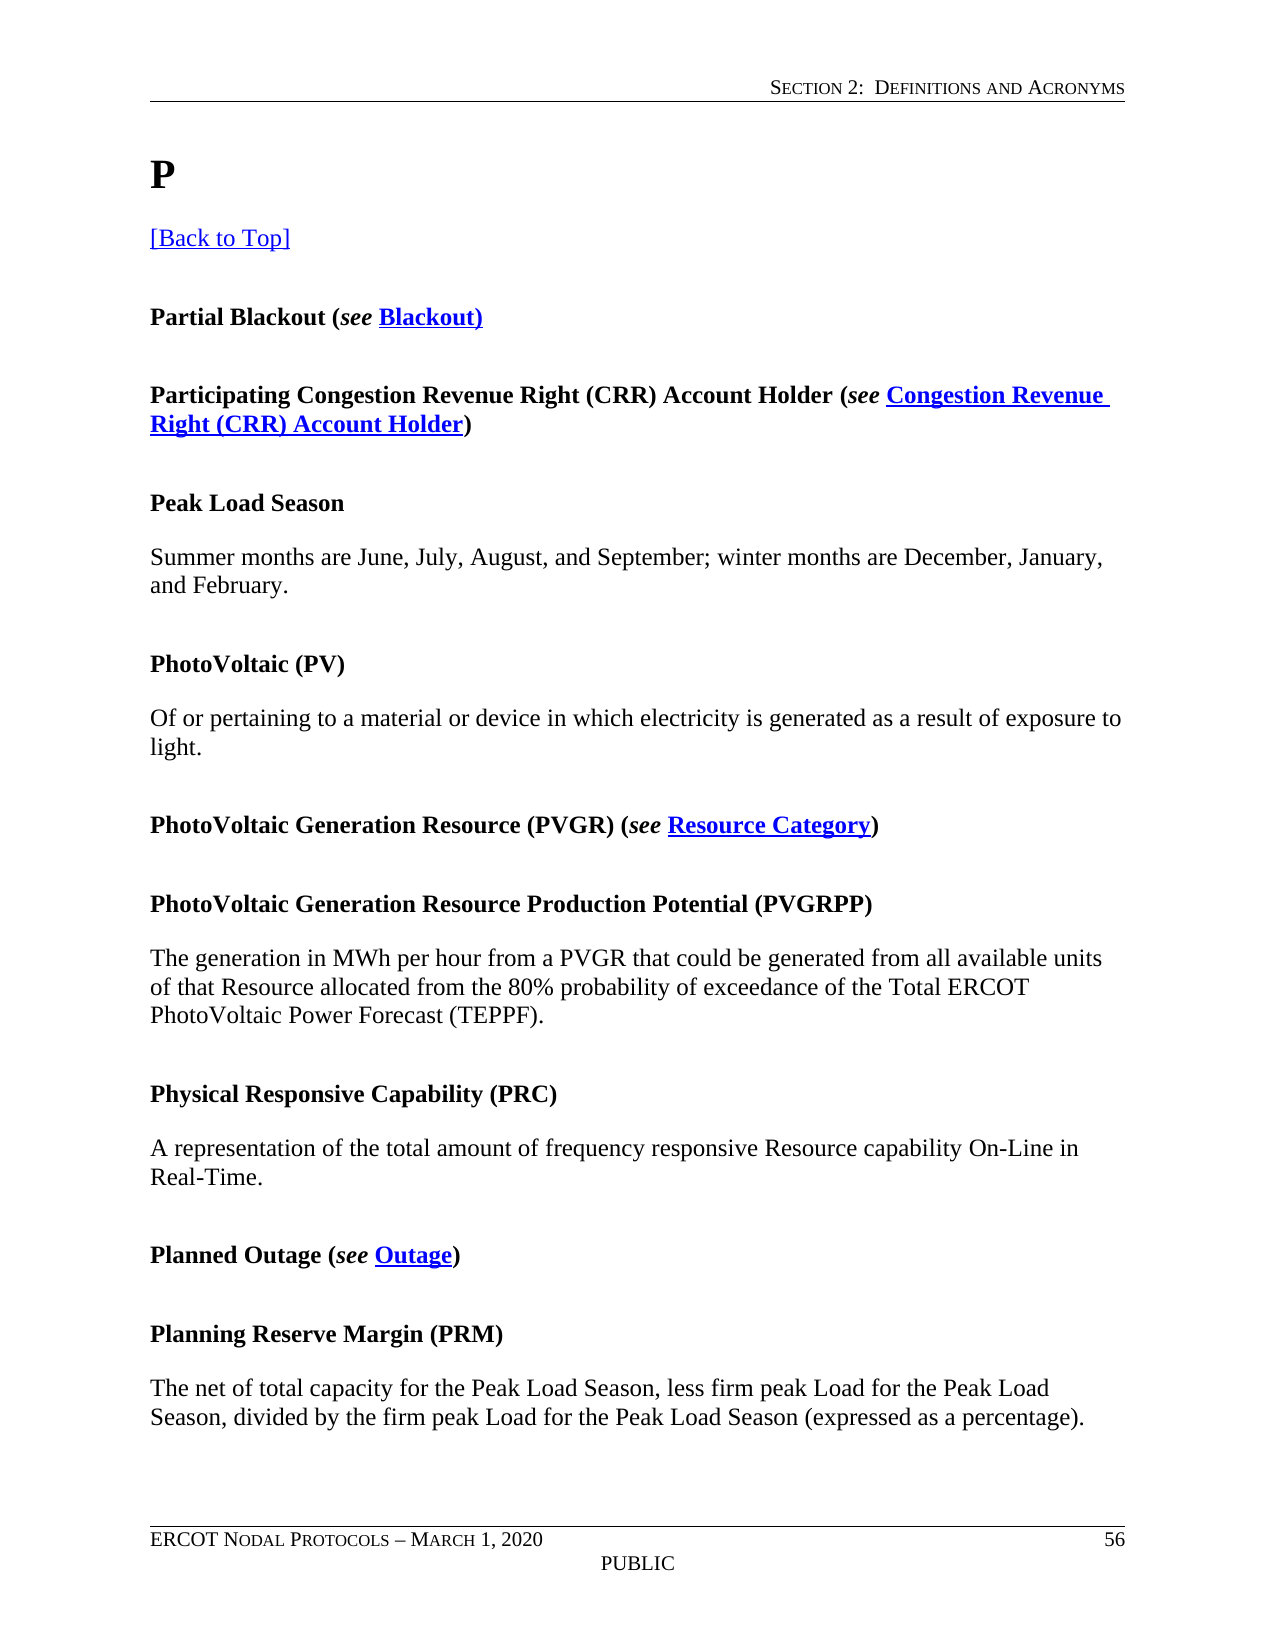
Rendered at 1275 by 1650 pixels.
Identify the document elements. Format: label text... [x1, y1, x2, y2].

text P [150, 150, 1125, 198]
list Partial Blackout (see Blackout) [150, 302, 1125, 330]
text Planned Outage (see Outage) [150, 1240, 1125, 1269]
text Physical Responsive Capability (PRC) [150, 1079, 1125, 1108]
text Of or pertaining to a material or device in which electricity is generated as a result of exposure to light. [150, 703, 1125, 760]
text A representation of the total amount of frequency responsive Resource capability On-Line in Real-Time. [150, 1133, 1125, 1190]
text Summer months are June, July, August, and September; winter months are December, January, and February. [150, 542, 1125, 599]
text The generation in MWh per hour from a PVGR that could be generated from all available units of that Resource allocated from the 80% probability of exceedance of the Total ERCOT PhotoVoltaic Power Forecast (TEPPF). [150, 943, 1125, 1029]
list [Back to Top] [150, 223, 1125, 252]
list Participating Congestion Revenue Right (CRR) Account Holder (see Congestion Revenue Right (CRR) Account Holder) [150, 380, 1125, 438]
text PhotoVoltaic (PV) [150, 649, 1125, 678]
text PhotoVoltaic Generation Resource Production Potential (PVGRPP) [150, 889, 1125, 918]
text Peak Load Season [150, 488, 1125, 517]
text The net of total capacity for the Peak Load Season, less firm peak Load for the Peak Load Season, divided by the firm peak Load for the Peak Load Season (expressed as a percentage). [150, 1373, 1125, 1430]
text Planning Reserve Margin (PRM) [150, 1319, 1125, 1348]
text PhotoVoltaic Generation Resource (PVGR) (see Resource Category) [150, 810, 1125, 839]
